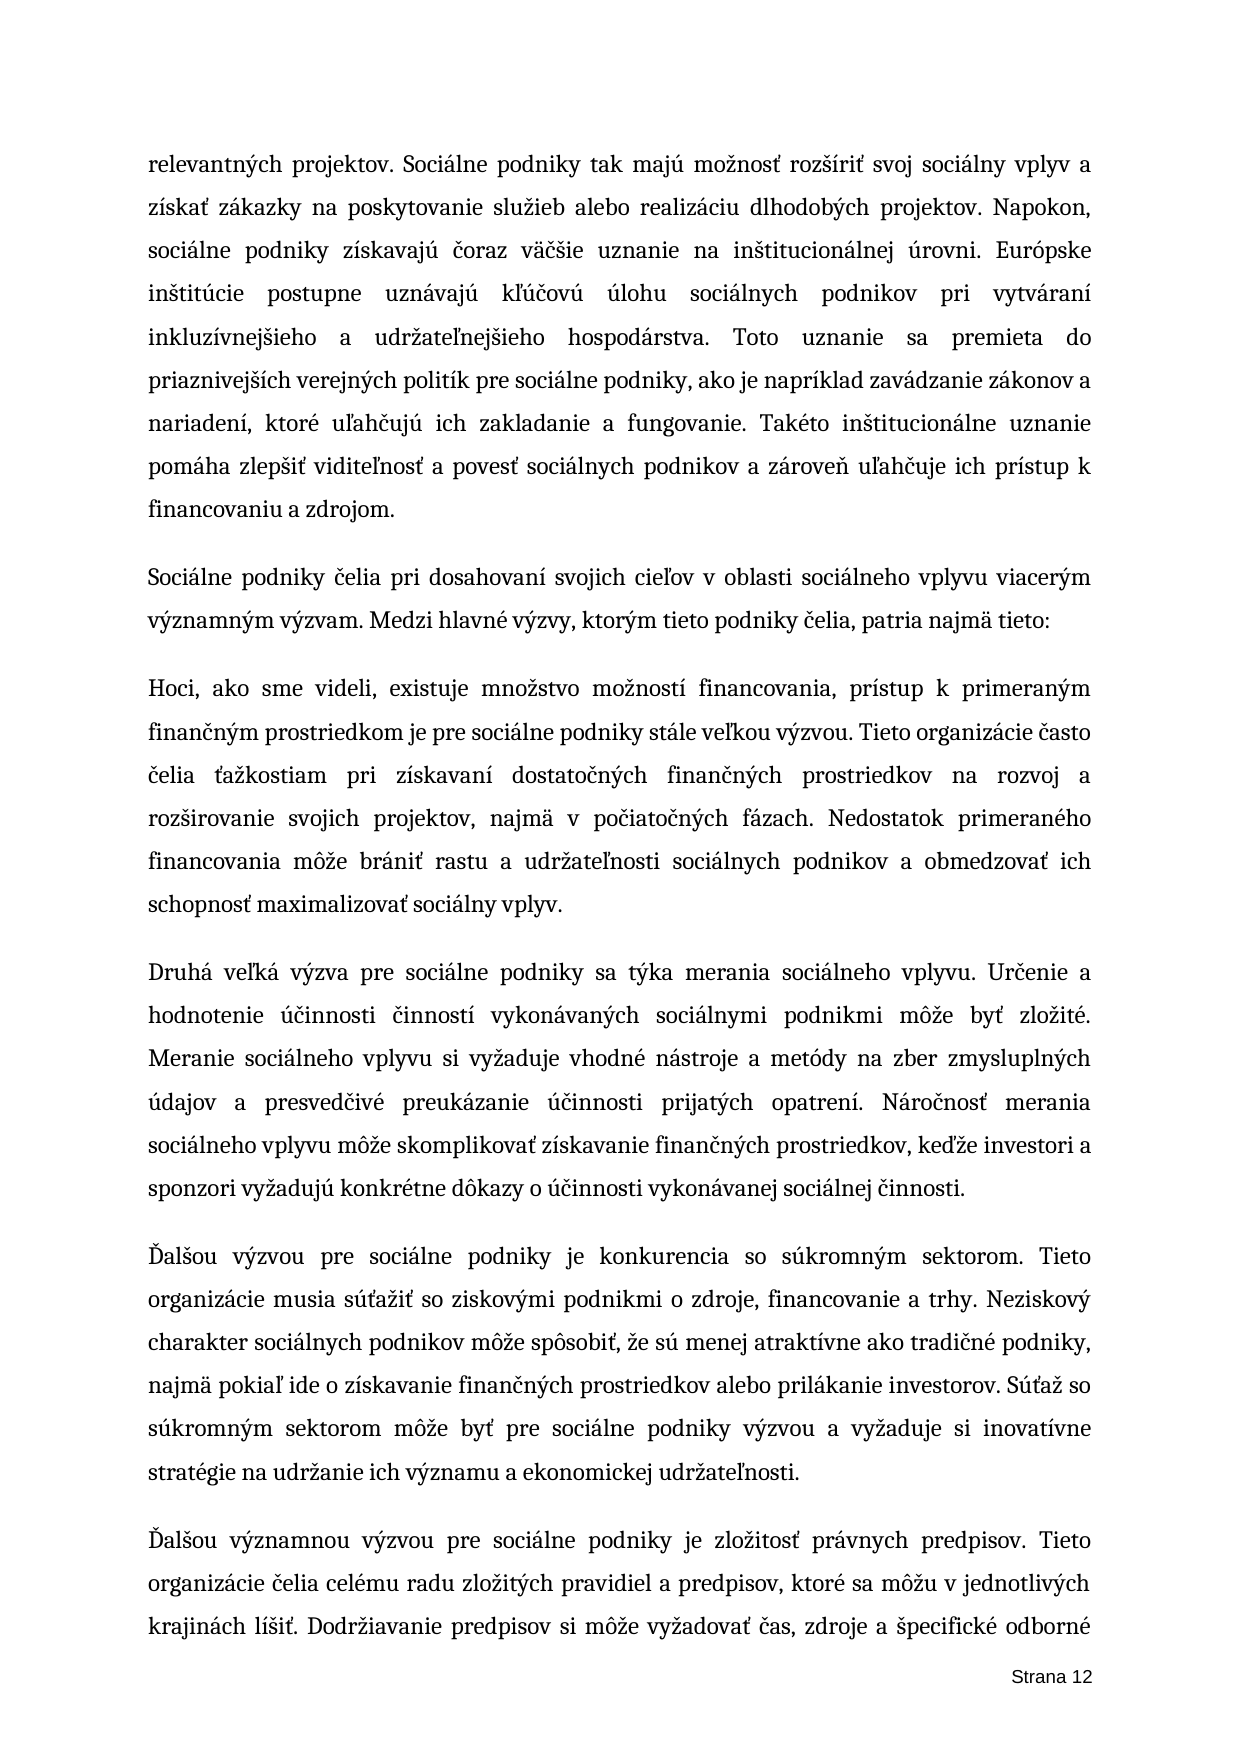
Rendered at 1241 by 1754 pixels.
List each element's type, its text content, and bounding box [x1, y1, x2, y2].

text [148, 1526, 1092, 1641]
text Druhá veľká výzva pre sociálne podniky sa týka merania sociálneho vplyvu. Určenie a hodnotenie účinnosti činností vykonávaných sociálnymi podnikmi môže byť zložité. Meranie sociálneho vplyvu si vyžaduje vhodné nástroje a metódy na zber zmysluplných údajov a presvedčivé preukázanie účinnosti prijatých opatrení. Náročnosť merania sociálneho vplyvu môže skomplikovať získavanie finančných prostriedkov, keďže investori a sponzori vyžadujú konkrétne dôkazy o účinnosti vykonávanej sociálnej činnosti. [148, 958, 1092, 1202]
text Ďalšou výzvou pre sociálne podniky je konkurencia so súkromným sektorom. Tieto organizácie musia súťažiť so ziskovými podnikmi o zdroje, financovanie a trhy. Neziskový charakter sociálnych podnikov môže spôsobiť, že sú menej atraktívne ako tradičné podniky, najmä pokiaľ ide o získavanie finančných prostriedkov alebo prilákanie investorov. Súťaž so súkromným sektorom môže byť pre sociálne podniky výzvou a vyžaduje si inovatívne stratégie na udržanie ich významu a ekonomickej udržateľnosti. [148, 1242, 1092, 1486]
text Hoci, ako sme videli, existuje množstvo možností financovania, prístup k primeraným finančným prostriedkom je pre sociálne podniky stále veľkou výzvou. Tieto organizácie často čelia ťažkostiam pri získavaní dostatočných finančných prostriedkov na rozvoj a rozširovanie svojich projektov, najmä v počiatočných fázach. Nedostatok primeraného financovania môže brániť rastu a udržateľnosti sociálnych podnikov a obmedzovať ich schopnosť maximalizovať sociálny vplyv. [148, 674, 1092, 919]
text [148, 150, 1092, 524]
text Sociálne podniky čelia pri dosahovaní svojich cieľov v oblasti sociálneho vplyvu viacerým významným výzvam. Medzi hlavné výzvy, ktorým tieto podniky čelia, patria najmä tieto: [148, 563, 1092, 635]
